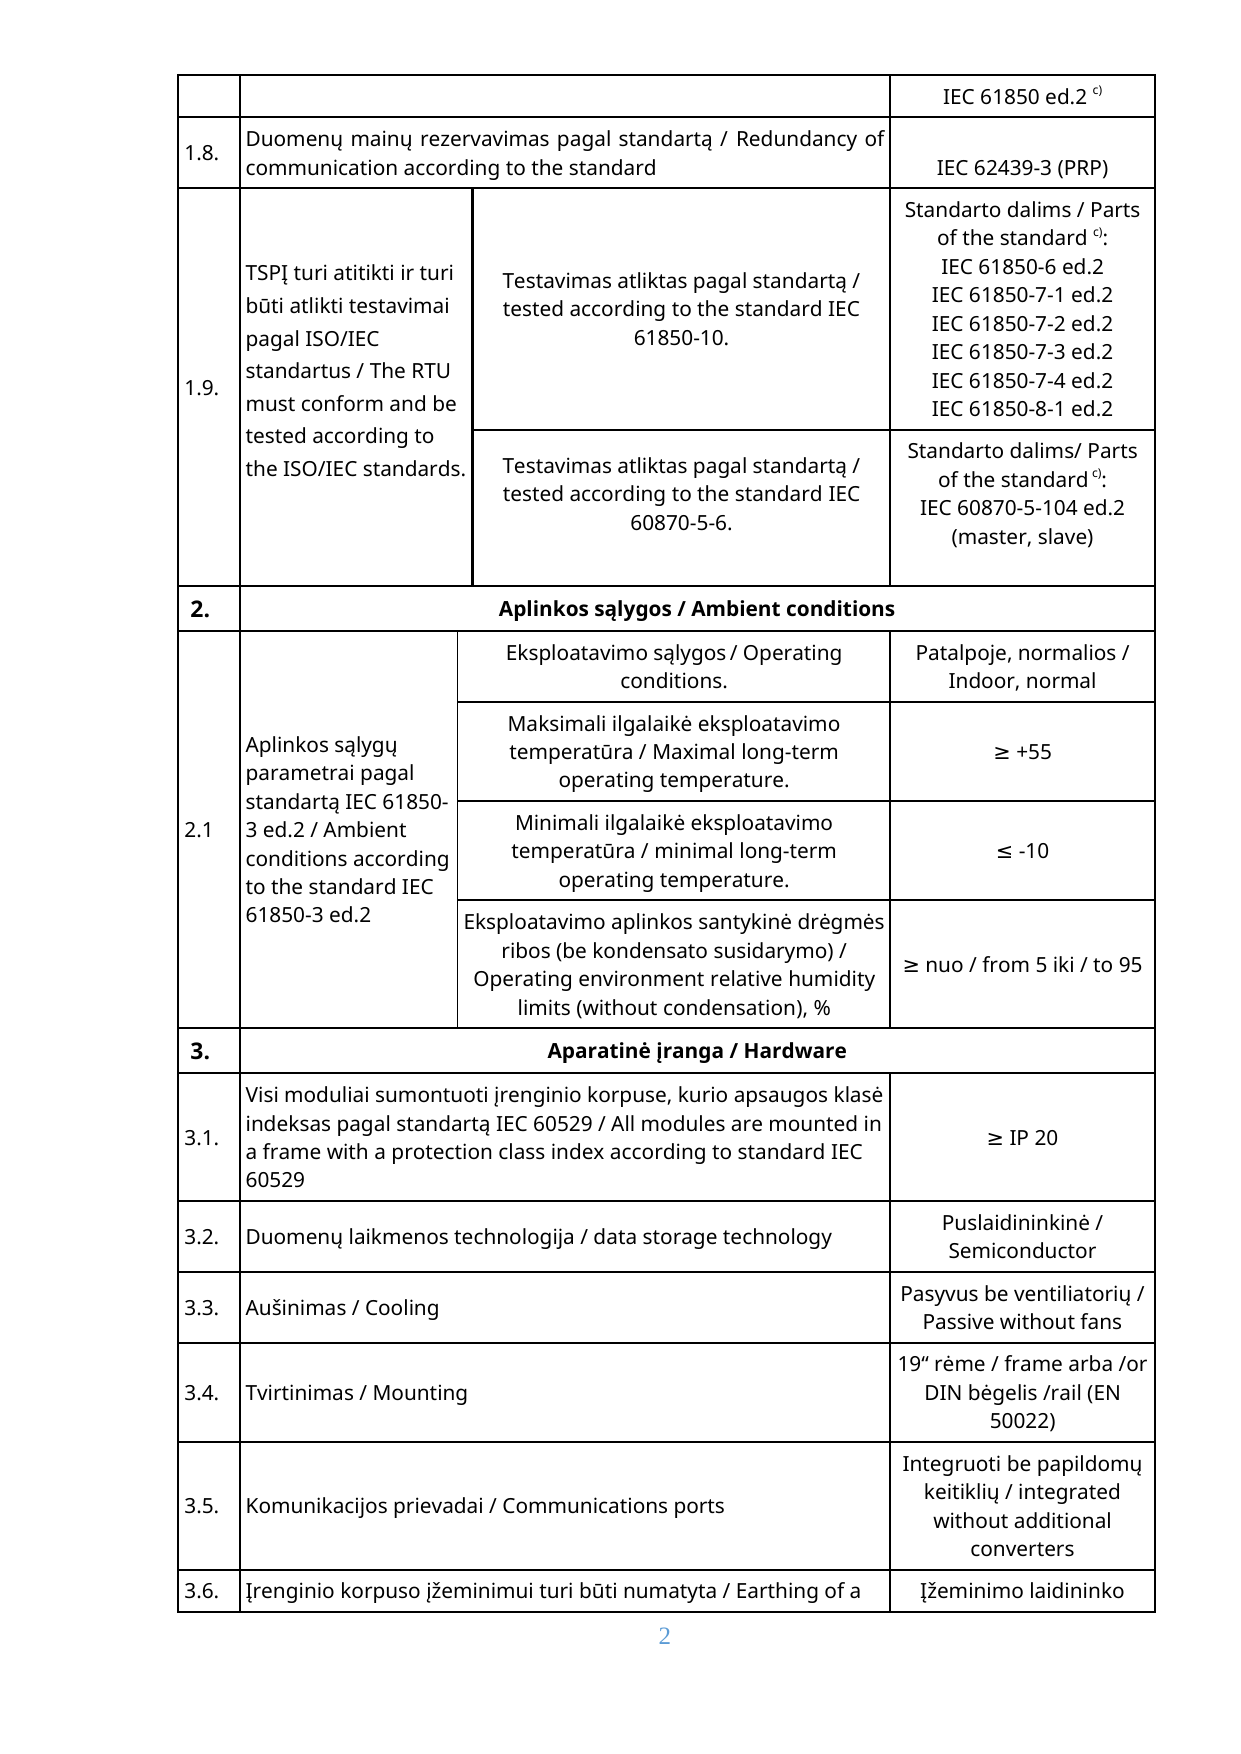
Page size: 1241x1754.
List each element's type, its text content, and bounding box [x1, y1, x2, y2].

table_cell Tvirtinimas / Mounting [241, 1344, 889, 1441]
table_cell [179, 1443, 239, 1568]
table_cell IEC 61850 ed.2 c) [891, 76, 1154, 116]
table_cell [241, 1571, 889, 1611]
table_cell [179, 1273, 239, 1342]
table_cell [179, 118, 239, 187]
table_cell Testavimas atliktas pagal standartą / tested according to the standard IEC 61850-10. [474, 189, 889, 428]
table_cell [179, 1344, 239, 1441]
table_cell Standarto dalims/ Parts of the standard c): IEC 60870-5-104 ed.2 (master, slave) [891, 431, 1154, 585]
table_cell Visi moduliai sumontuoti įrenginio korpuse, kurio apsaugos klasė indeksas pagal standartą IEC 60529 / All modules are mounted in a frame with a protection class index according to standard IEC 60529 [241, 1074, 889, 1200]
table_cell [179, 1074, 239, 1200]
table_cell 19“ rėme / frame arba /or DIN bėgelis /rail (EN 50022) [891, 1344, 1154, 1441]
table_cell ≥ nuo / from 5 iki / to 95 [891, 901, 1154, 1027]
table_cell IEC 62439-3 (PRP) [891, 118, 1154, 187]
table_cell ≥ +55 [891, 703, 1154, 800]
table_cell ≥ IP 20 [891, 1074, 1154, 1200]
table_cell [179, 1571, 239, 1611]
table_cell [179, 1202, 239, 1271]
table_cell Testavimas atliktas pagal standartą / tested according to the standard IEC 60870-5-6. [474, 431, 889, 585]
table_cell Maksimali ilgalaikė eksploatavimo temperatūra / Maximal long-term operating temperature. [458, 703, 889, 800]
table_cell Aušinimas / Cooling [241, 1273, 889, 1342]
table_cell Komunikacijos prievadai / Communications ports [241, 1443, 889, 1568]
table_cell ≤ -10 [891, 802, 1154, 899]
table_cell 2.1 [179, 632, 239, 1027]
table_cell Integruoti be papildomų keitiklių / integrated without additional converters [891, 1443, 1154, 1568]
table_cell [891, 1571, 1154, 1611]
table_cell Eksploatavimo sąlygos / Operating conditions. [458, 632, 889, 701]
table_cell Aplinkos sąlygos / Ambient conditions [241, 587, 1154, 630]
table_cell Duomenų mainų rezervavimas pagal standartą / Redundancy of communication according to the standard [241, 118, 889, 187]
table_cell Standarto dalims / Parts of the standard c): IEC 61850-6 ed.2 IEC 61850-7-1 ed.2 IEC 61850-7-2 ed.2 IEC 61850-7-3 ed.2 IEC 61850-7-4 ed.2 IEC 61850-8-1 ed.2 [891, 189, 1154, 428]
table_cell Aparatinė įranga / Hardware [241, 1029, 1154, 1072]
table_cell Eksploatavimo aplinkos santykinė drėgmės ribos (be kondensato susidarymo) / Operating environment relative humidity limits (without condensation), % [458, 901, 889, 1027]
table_cell Puslaidininkinė / Semiconductor [891, 1202, 1154, 1271]
table_cell Pasyvus be ventiliatorių / Passive without fans [891, 1273, 1154, 1342]
table_cell Aplinkos sąlygų parametrai pagal standartą IEC 61850-3 ed.2 / Ambient conditions according to the standard IEC 61850-3 ed.2 [241, 632, 457, 1027]
table_cell Patalpoje, normalios / Indoor, normal [891, 632, 1154, 701]
table_cell Duomenų laikmenos technologija / data storage technology [241, 1202, 889, 1271]
table_cell [179, 1029, 239, 1072]
table_cell [179, 189, 239, 585]
table_cell Minimali ilgalaikė eksploatavimo temperatūra / minimal long-term operating temperature. [458, 802, 889, 899]
table_cell TSPĮ turi atitikti ir turi būti atlikti testavimai pagal ISO/IEC standartus / The RTU must conform and be tested according to the ISO/IEC standards. [241, 189, 471, 585]
table_cell [179, 587, 239, 630]
